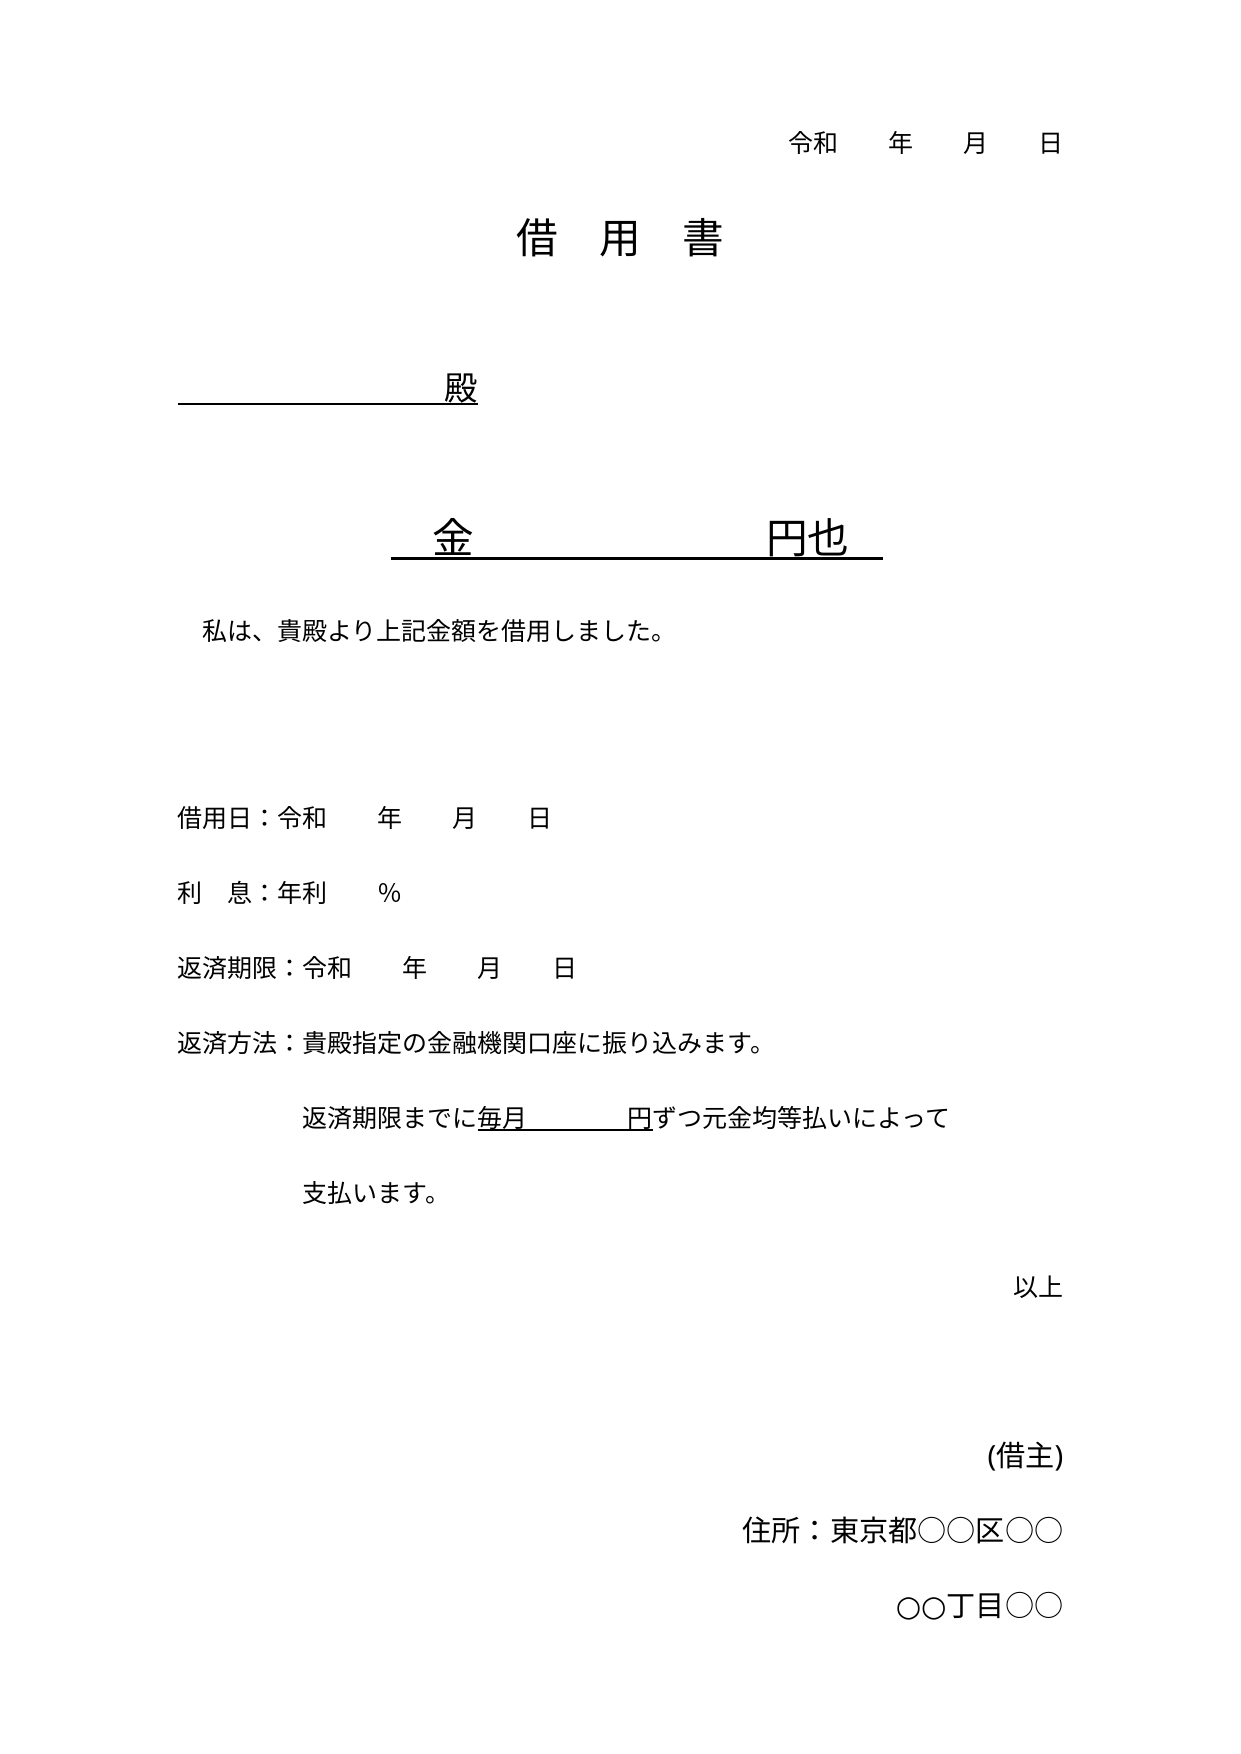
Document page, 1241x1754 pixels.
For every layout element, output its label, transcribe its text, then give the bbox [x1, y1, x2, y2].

text (借主) [177, 1417, 1063, 1492]
text 借用日：令和 年 月 日 [177, 798, 1063, 835]
text 金 円也 [177, 498, 1063, 573]
text 返済方法：貴殿指定の金融機関口座に振り込みます。 [177, 1023, 1063, 1060]
text 以上 [177, 1267, 1063, 1304]
text 殿 [177, 348, 1063, 423]
text 支払います。 [177, 1173, 1063, 1210]
text 住所：東京都区 [177, 1492, 1063, 1567]
text 返済期限までに毎月 円ずつ元金均等払いによって [177, 1098, 1063, 1135]
text 借 用 書 [177, 198, 1063, 273]
text 令和 年 月 日 [177, 123, 1063, 160]
text 利 息：年利 ％ [177, 873, 1063, 910]
text 私は、貴殿より上記金額を借用しました。 [177, 610, 1063, 648]
text 丁目 [177, 1567, 1063, 1642]
text 返済期限：令和 年 月 日 [177, 948, 1063, 985]
